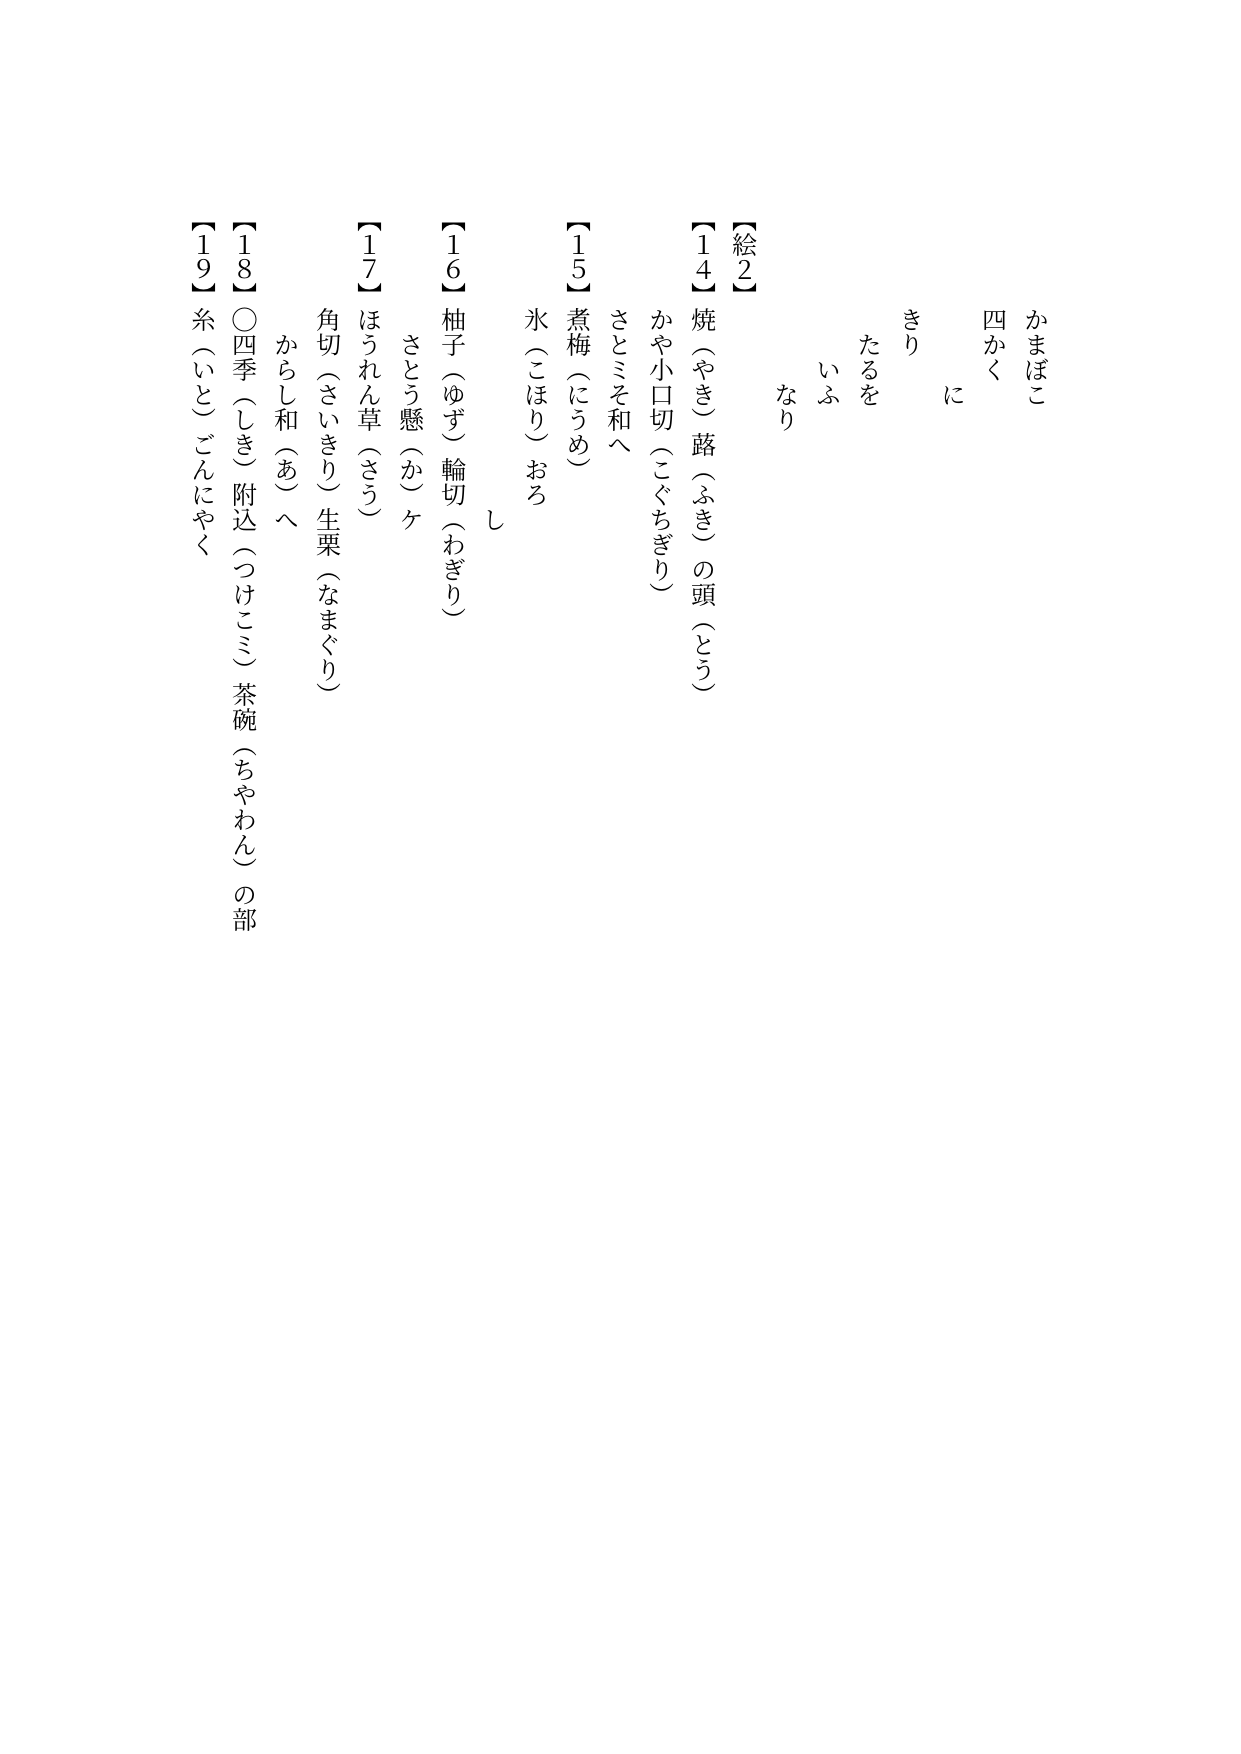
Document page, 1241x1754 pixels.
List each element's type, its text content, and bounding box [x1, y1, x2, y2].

text かまぼこ [1016, 207, 1058, 1577]
text 四かく [974, 207, 1016, 1577]
text なり [766, 207, 808, 1577]
text 【１６】柚子（ゆず）輪切（わぎり） [433, 207, 474, 1577]
text 【１９】糸（いと）ごんにやく [183, 207, 224, 1577]
text さとミそ和へ [599, 207, 641, 1577]
text 【１４】焼（やき）蕗（ふき）の頭（とう） [683, 207, 724, 1577]
text し [474, 207, 516, 1577]
text からし和（あ）へ [266, 207, 308, 1577]
text さとう懸（か）ケ [391, 207, 433, 1577]
text 【１７】ほうれん草（さう） [349, 207, 391, 1577]
text に [933, 207, 974, 1577]
text 氷（こほり）おろ [516, 207, 558, 1577]
text たるを [849, 207, 891, 1577]
text 【１８】◯四季（しき）附込（つけこミ）茶碗（ちやわん）の部 [224, 207, 266, 1577]
text かや小口切（こぐちぎり） [641, 207, 683, 1577]
text きり [891, 207, 933, 1577]
text いふ [808, 207, 849, 1577]
text 【絵２】 [724, 207, 766, 1577]
text 【１５】煮梅（にうめ） [558, 207, 599, 1577]
text 角切（さいきり）生栗（なまぐり） [308, 207, 349, 1577]
